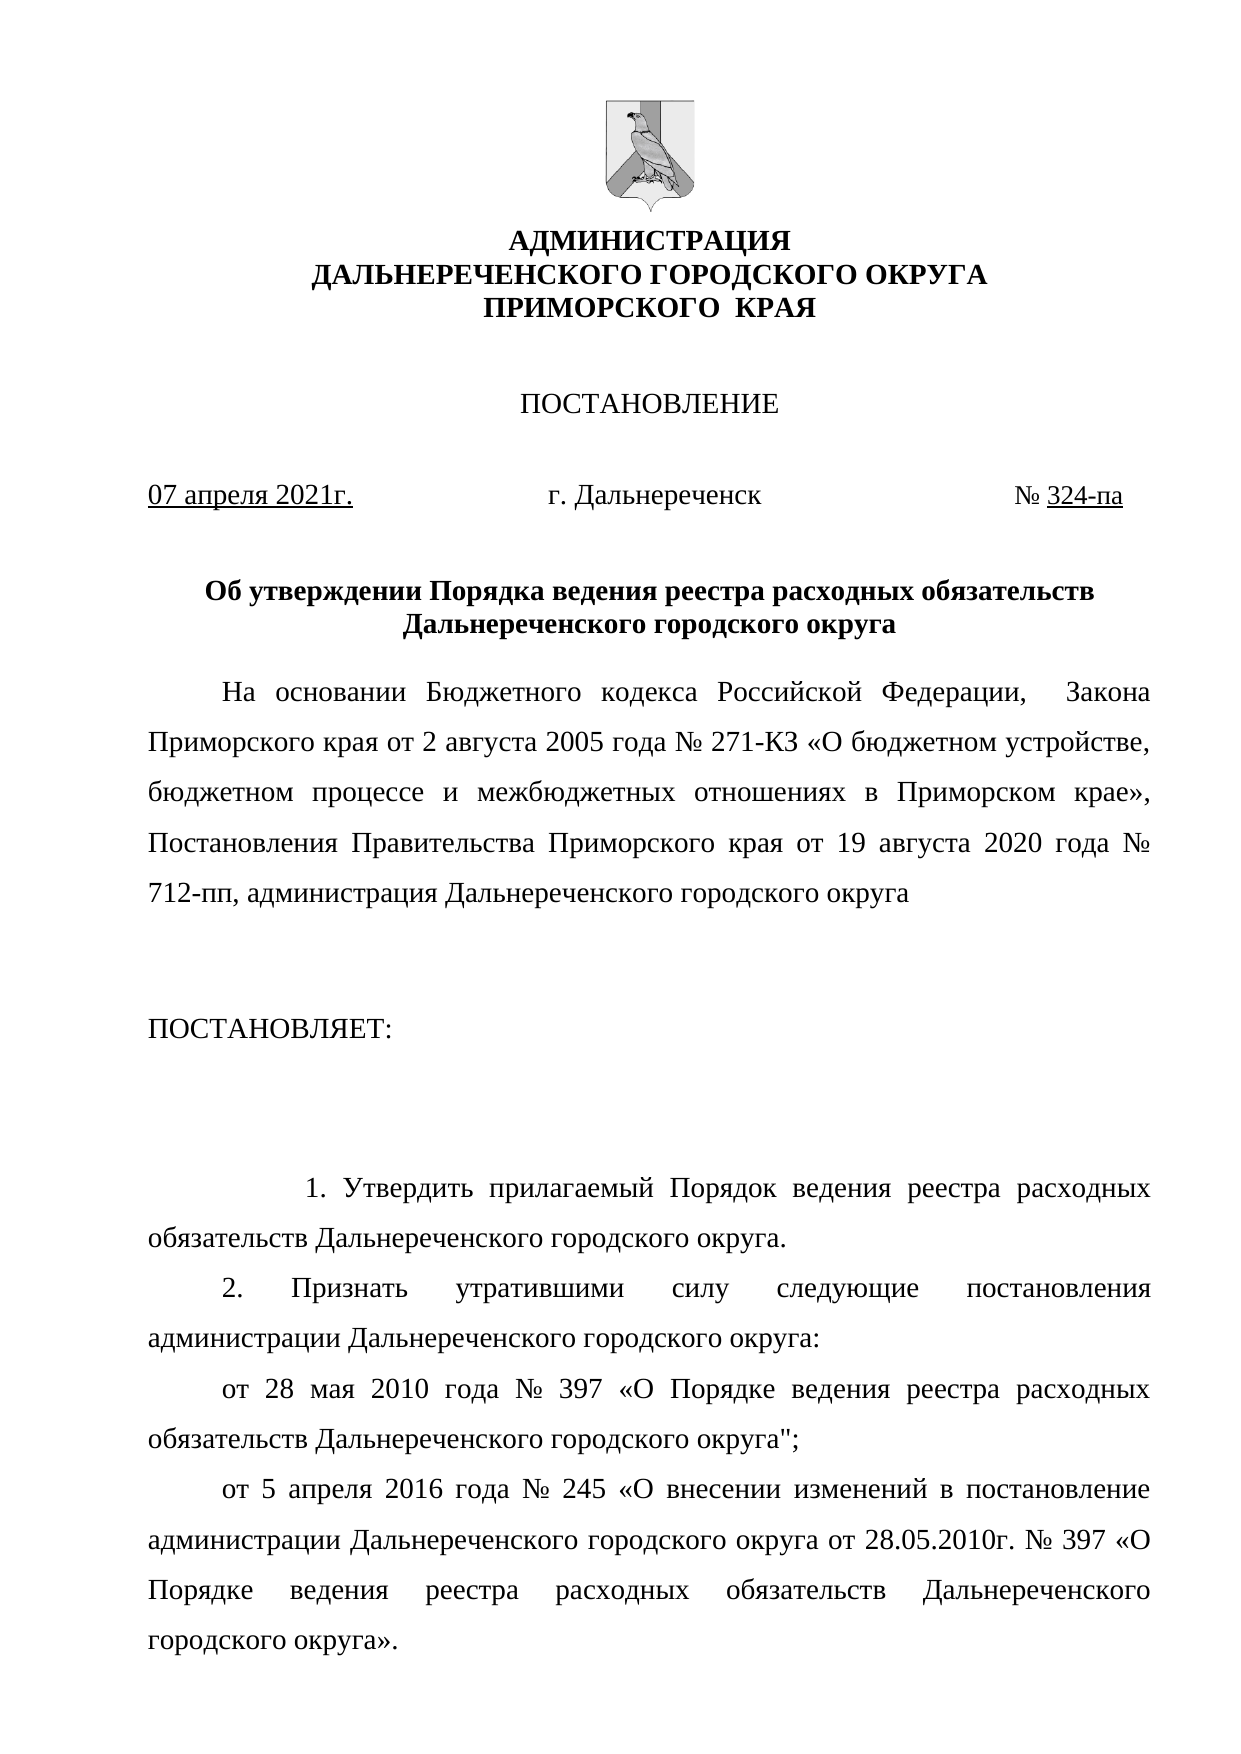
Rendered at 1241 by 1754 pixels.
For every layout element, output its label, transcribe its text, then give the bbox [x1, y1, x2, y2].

text ПОСТАНОВЛЕНИЕ [148, 386, 1152, 420]
text 2. Признать утратившими силу следующие постановления администрации Дальнереченского городского округа: [148, 1270, 1152, 1354]
text Об утверждении Порядка ведения реестра расходных обязательств Дальнереченского городского округа [148, 573, 1152, 640]
text от 5 апреля 2016 года № 245 «О внесении изменений в постановление администрации Дальнереченского городского округа от 28.05.2010г. № 397 «О Порядке ведения реестра расходных обязательств Дальнереченского городского округа». [148, 1472, 1152, 1656]
text ПРИМОРСКОГО КРАЯ [148, 290, 1152, 324]
text 1. Утвердить прилагаемый Порядок ведения реестра расходных обязательств Дальнереченского городского округа. [148, 1170, 1152, 1253]
picture [605, 100, 695, 212]
text от 28 мая 2010 года № 397 «О Порядке ведения реестра расходных обязательств Дальнереченского городского округа"; [148, 1371, 1152, 1455]
text На основании Бюджетного кодекса Российской Федерации, Закона Приморского края от 2 августа 2005 года № 271-КЗ «О бюджетном устройстве, бюджетном процессе и межбюджетных отношениях в Приморском крае», Постановления Правительства Приморского края от 19 августа 2020 года № 712-пп, администрация Дальнереченского городского округа [148, 674, 1152, 908]
text ПОСТАНОВЛЯЕТ: [148, 1012, 1152, 1045]
text ДАЛЬНЕРЕЧЕНСКОГО ГОРОДСКОГО ОКРУГА [148, 257, 1152, 290]
text 07 апреля 2021г. г. Дальнереченск № 324-па [148, 477, 1152, 511]
text АДМИНИСТРАЦИЯ [148, 223, 1152, 257]
